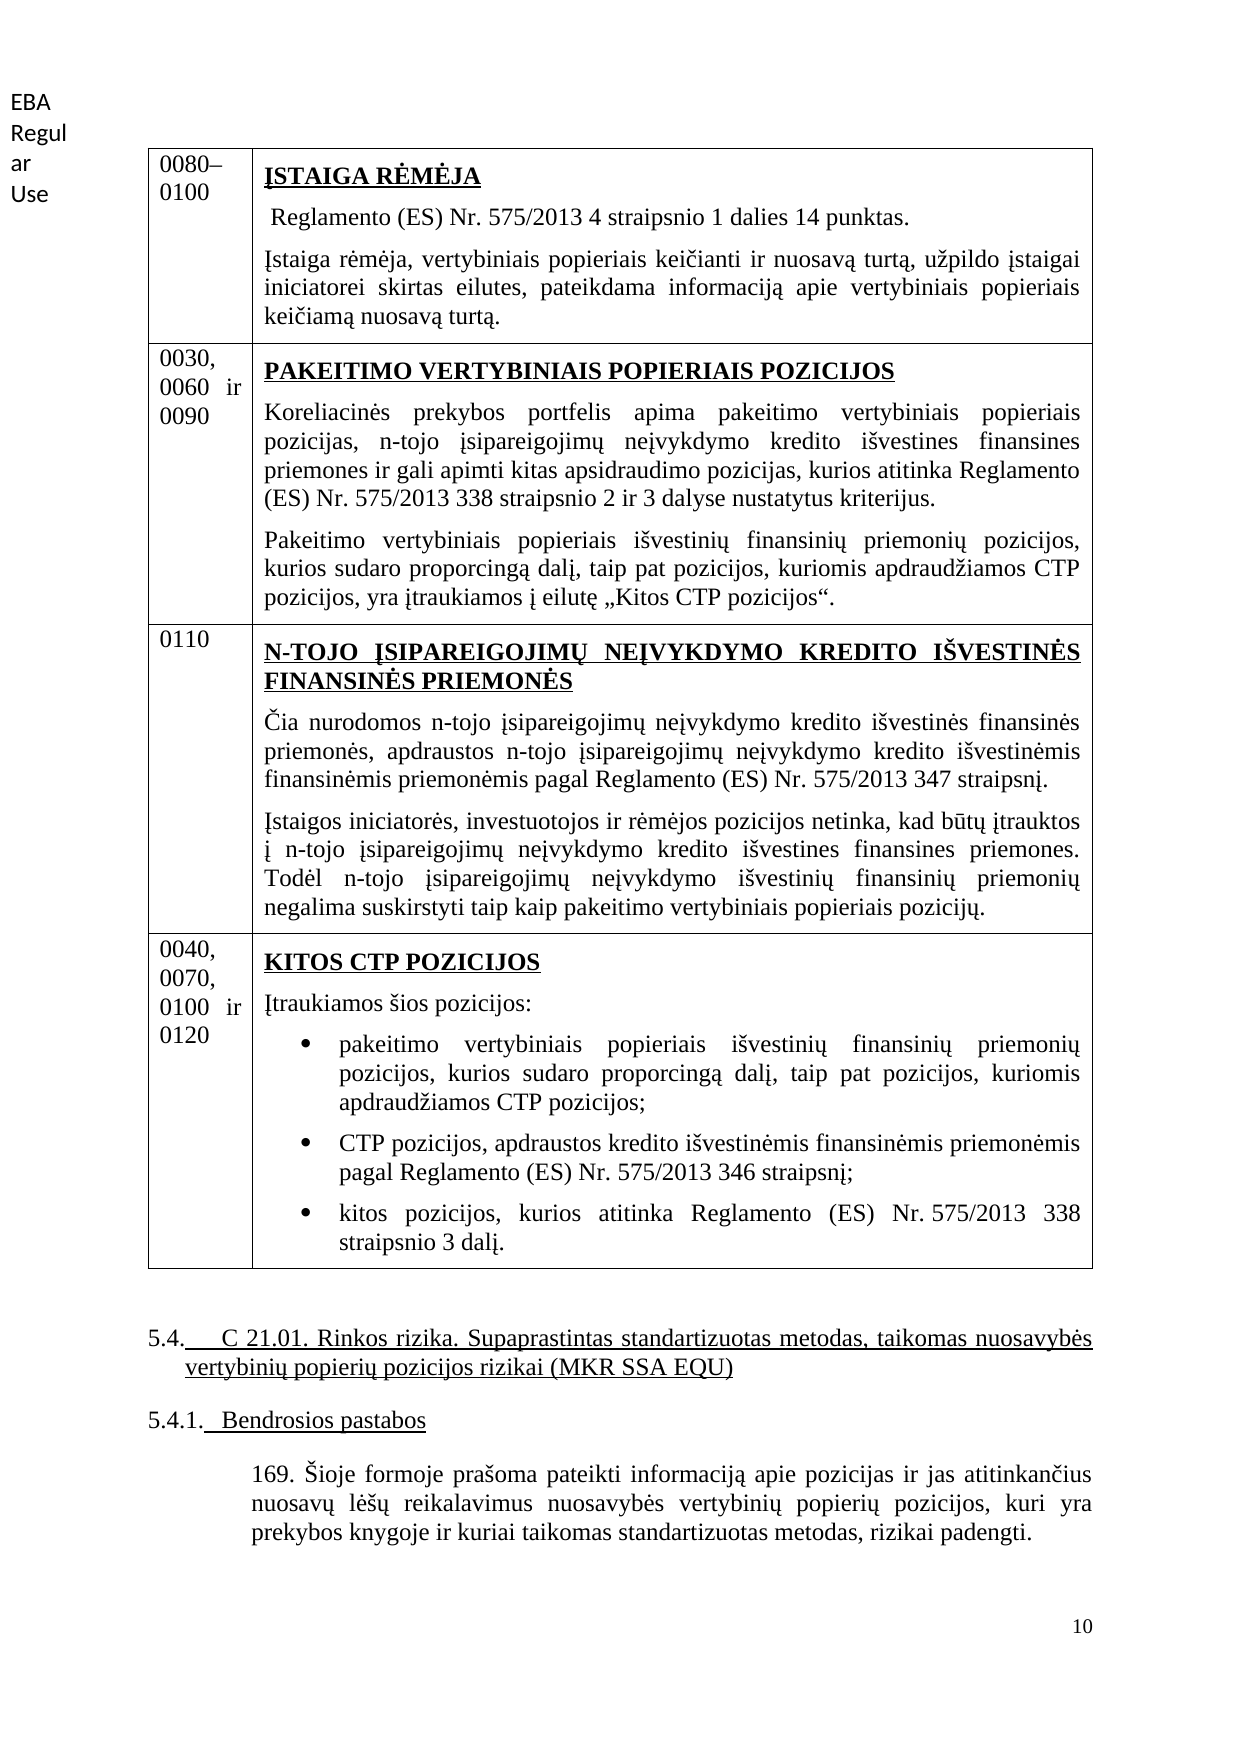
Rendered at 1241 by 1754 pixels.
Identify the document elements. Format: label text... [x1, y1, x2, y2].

table_cell PAKEITIMO VERTYBINIAIS POPIERIAIS POZICIJOS Koreliacinės prekybos portfelis apima pakeitimo vertybiniais popieriais pozicijas, n-tojo įsipareigojimų neįvykdymo kredito išvestines finansines priemones ir gali apimti kitas apsidraudimo pozicijas, kurios atitinka Reglamento (ES) Nr. 575/2013 338 straipsnio 2 ir 3 dalyse nustatytus kriterijus. Pakeitimo vertybiniais popieriais išvestinių finansinių priemonių pozicijos, kurios sudaro proporcingą dalį, taip pat pozicijos, kuriomis apdraudžiamos CTP pozicijos, yra įtraukiamos į eilutę „Kitos CTP pozicijos“. [253, 344, 1092, 623]
list 5.4. C 21.01. Rinkos rizika. Supaprastintas standartizuotas metodas, taikomas nuosavybės vertybinių popierių pozicijos rizikai (MKR SSA EQU) [148, 1323, 1093, 1380]
table_cell N-TOJO ĮSIPAREIGOJIMŲ NEĮVYKDYMO KREDITO IŠVESTINĖS FINANSINĖS PRIEMONĖS Čia nurodomos n-tojo įsipareigojimų neįvykdymo kredito išvestinės finansinės priemonės, apdraustos n-tojo įsipareigojimų neįvykdymo kredito išvestinėmis finansinėmis priemonėmis pagal Reglamento (ES) Nr. 575/2013 347 straipsnį. Įstaigos iniciatorės, investuotojos ir rėmėjos pozicijos netinka, kad būtų įtrauktos į n-tojo įsipareigojimų neįvykdymo kredito išvestines finansines priemones. Todėl n-tojo įsipareigojimų neįvykdymo išvestinių finansinių priemonių negalima suskirstyti taip kaip pakeitimo vertybiniais popieriais pozicijų. [253, 625, 1092, 933]
table_cell ĮSTAIGA RĖMĖJA Reglamento (ES) Nr. 575/2013 4 straipsnio 1 dalies 14 punktas. Įstaiga rėmėja, vertybiniais popieriais keičianti ir nuosavą turtą, užpildo įstaigai iniciatorei skirtas eilutes, pateikdama informaciją apie vertybiniais popieriais keičiamą nuosavą turtą. [253, 149, 1092, 342]
table_cell 0080–0100 [149, 149, 252, 342]
table_cell 0030, 0060 ir 0090 [149, 344, 252, 623]
table_cell KITOS CTP POZICIJOS Įtraukiamos šios pozicijos:  pakeitimo vertybiniais popieriais išvestinių finansinių priemonių pozicijos, kurios sudaro proporcingą dalį, taip pat pozicijos, kuriomis apdraudžiamos CTP pozicijos;  CTP pozicijos, apdraustos kredito išvestinėmis finansinėmis priemonėmis pagal Reglamento (ES) Nr. 575/2013 346 straipsnį;  kitos pozicijos, kurios atitinka Reglamento (ES) Nr. 575/2013 338 straipsnio 3 dalį. [253, 934, 1092, 1268]
table_cell 0110 [149, 625, 252, 933]
list 5.4.1. Bendrosios pastabos [148, 1405, 1093, 1434]
table_cell 0040, 0070, 0100 ir 0120 [149, 934, 252, 1268]
